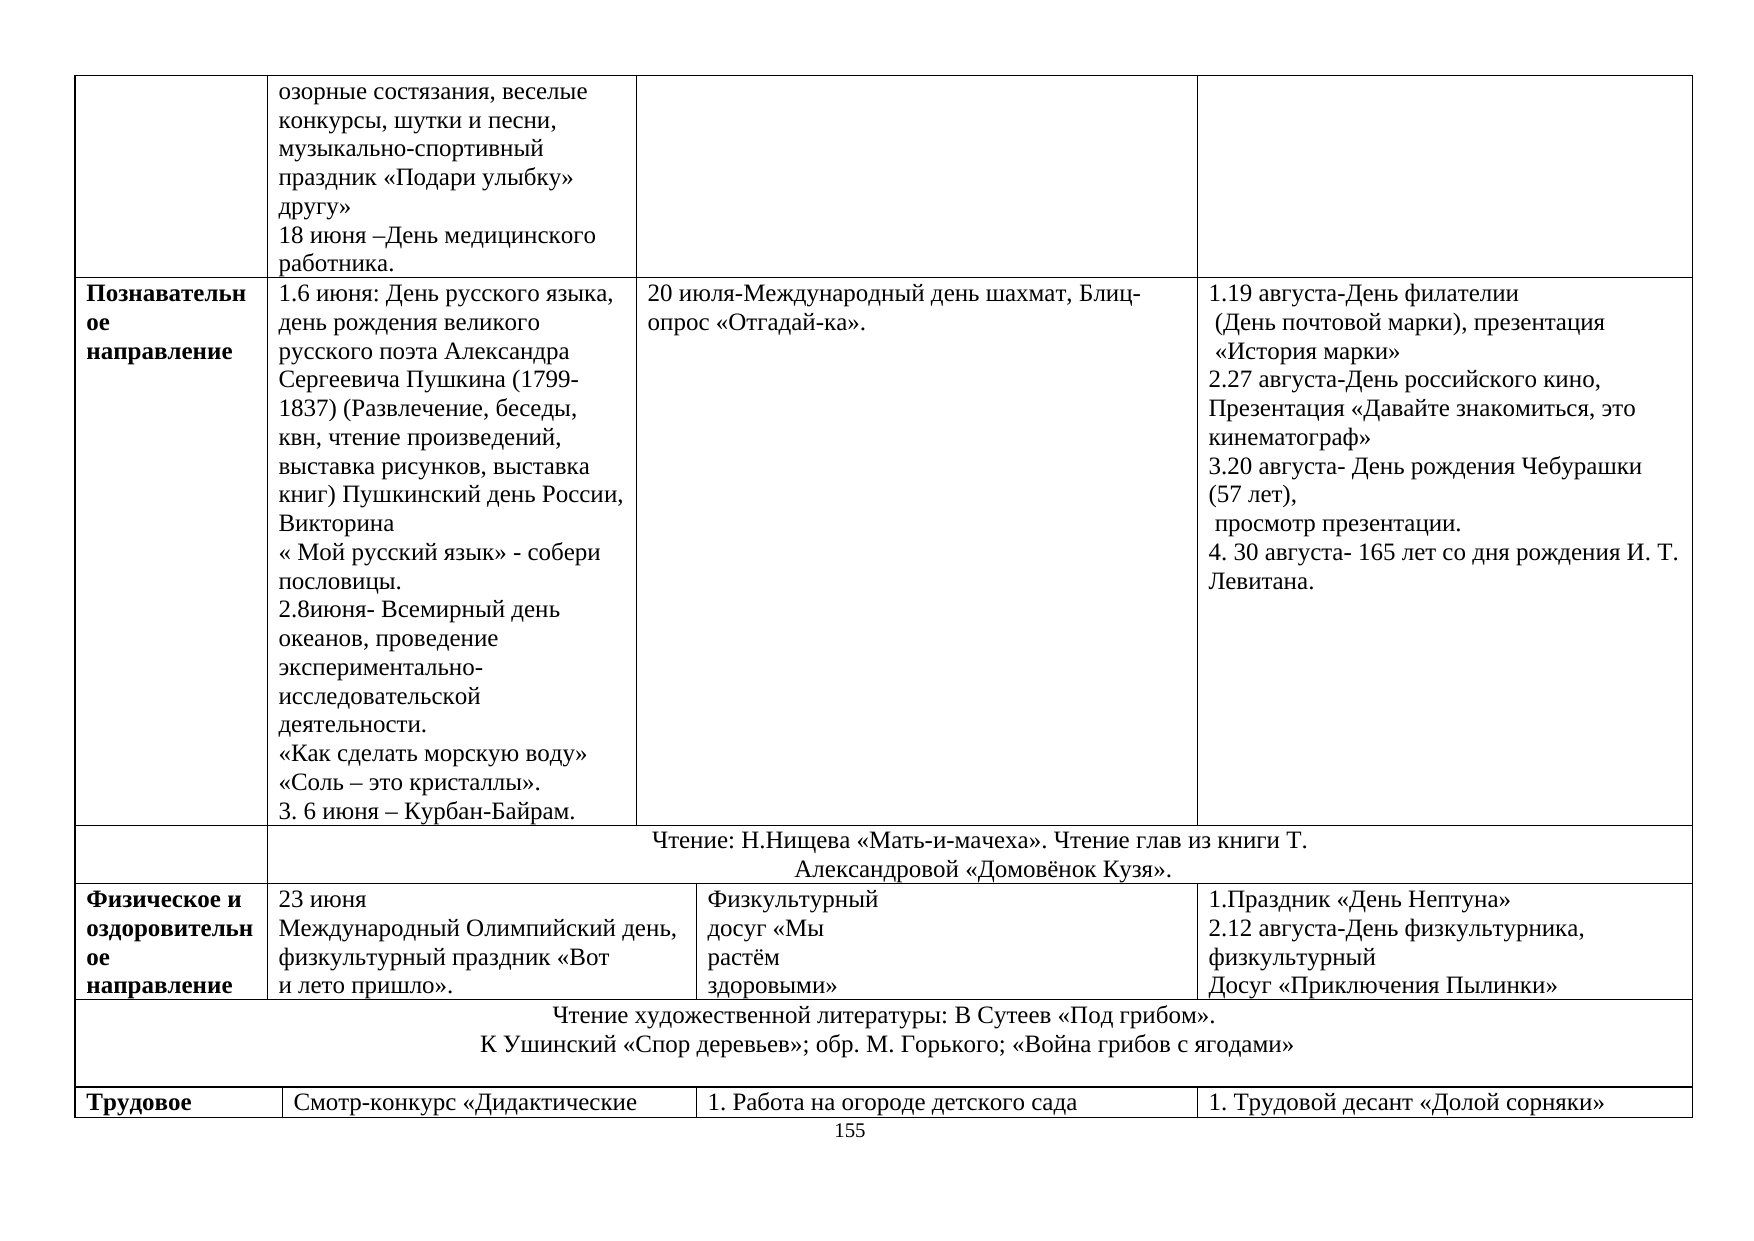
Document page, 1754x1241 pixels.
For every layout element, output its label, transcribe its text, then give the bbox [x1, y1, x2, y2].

table_cell 1.Праздник «День Нептуна» 2.12 августа-День физкультурника, физкультурный Досуг «Приключения Пылинки» [1198, 884, 1692, 999]
table_cell [76, 826, 267, 883]
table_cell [1198, 76, 1692, 277]
table_cell 20 июля-Международный день шахмат, Блиц-опрос «Отгадай-ка». [637, 278, 1197, 824]
table_cell Физическое и оздоровительное направление [76, 884, 267, 999]
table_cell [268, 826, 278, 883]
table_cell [76, 1088, 282, 1117]
table_cell 23 июня Международный Олимпийский день, физкультурный праздник «Вот и лето пришло». [268, 884, 696, 999]
table_cell 1.19 августа-День филателии (День почтовой марки), презентация «История марки» 2.27 августа-День российского кино, Презентация «Давайте знакомиться, это кинематограф» 3.20 августа- День рождения Чебурашки (57 лет), просмотр презентации. 4. 30 августа- 165 лет со дня рождения И. Т. Левитана. [1198, 278, 1692, 824]
table_cell Познавательное направление [76, 278, 267, 824]
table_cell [268, 76, 636, 277]
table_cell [637, 76, 1197, 277]
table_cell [1198, 1088, 1692, 1117]
table_cell Физкультурный досуг «Мы растём здоровыми» [697, 884, 1197, 999]
table_cell 1.6 июня: День русского языка, день рождения великого русского поэта Александра Сергеевича Пушкина (1799-1837) (Развлечение, беседы, квн, чтение произведений, выставка рисунков, выставка книг) Пушкинский день России, Викторина « Мой русский язык» - собери пословицы. 2.8июня- Всемирный день океанов, проведение экспериментально-исследовательской деятельности. «Как сделать морскую воду» «Соль – это кристаллы». 3. 6 июня – Курбан-Байрам. [268, 278, 636, 824]
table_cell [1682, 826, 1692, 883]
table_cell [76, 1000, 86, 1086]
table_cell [76, 76, 267, 277]
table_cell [283, 1088, 696, 1117]
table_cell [697, 1088, 1197, 1117]
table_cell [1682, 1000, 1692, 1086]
